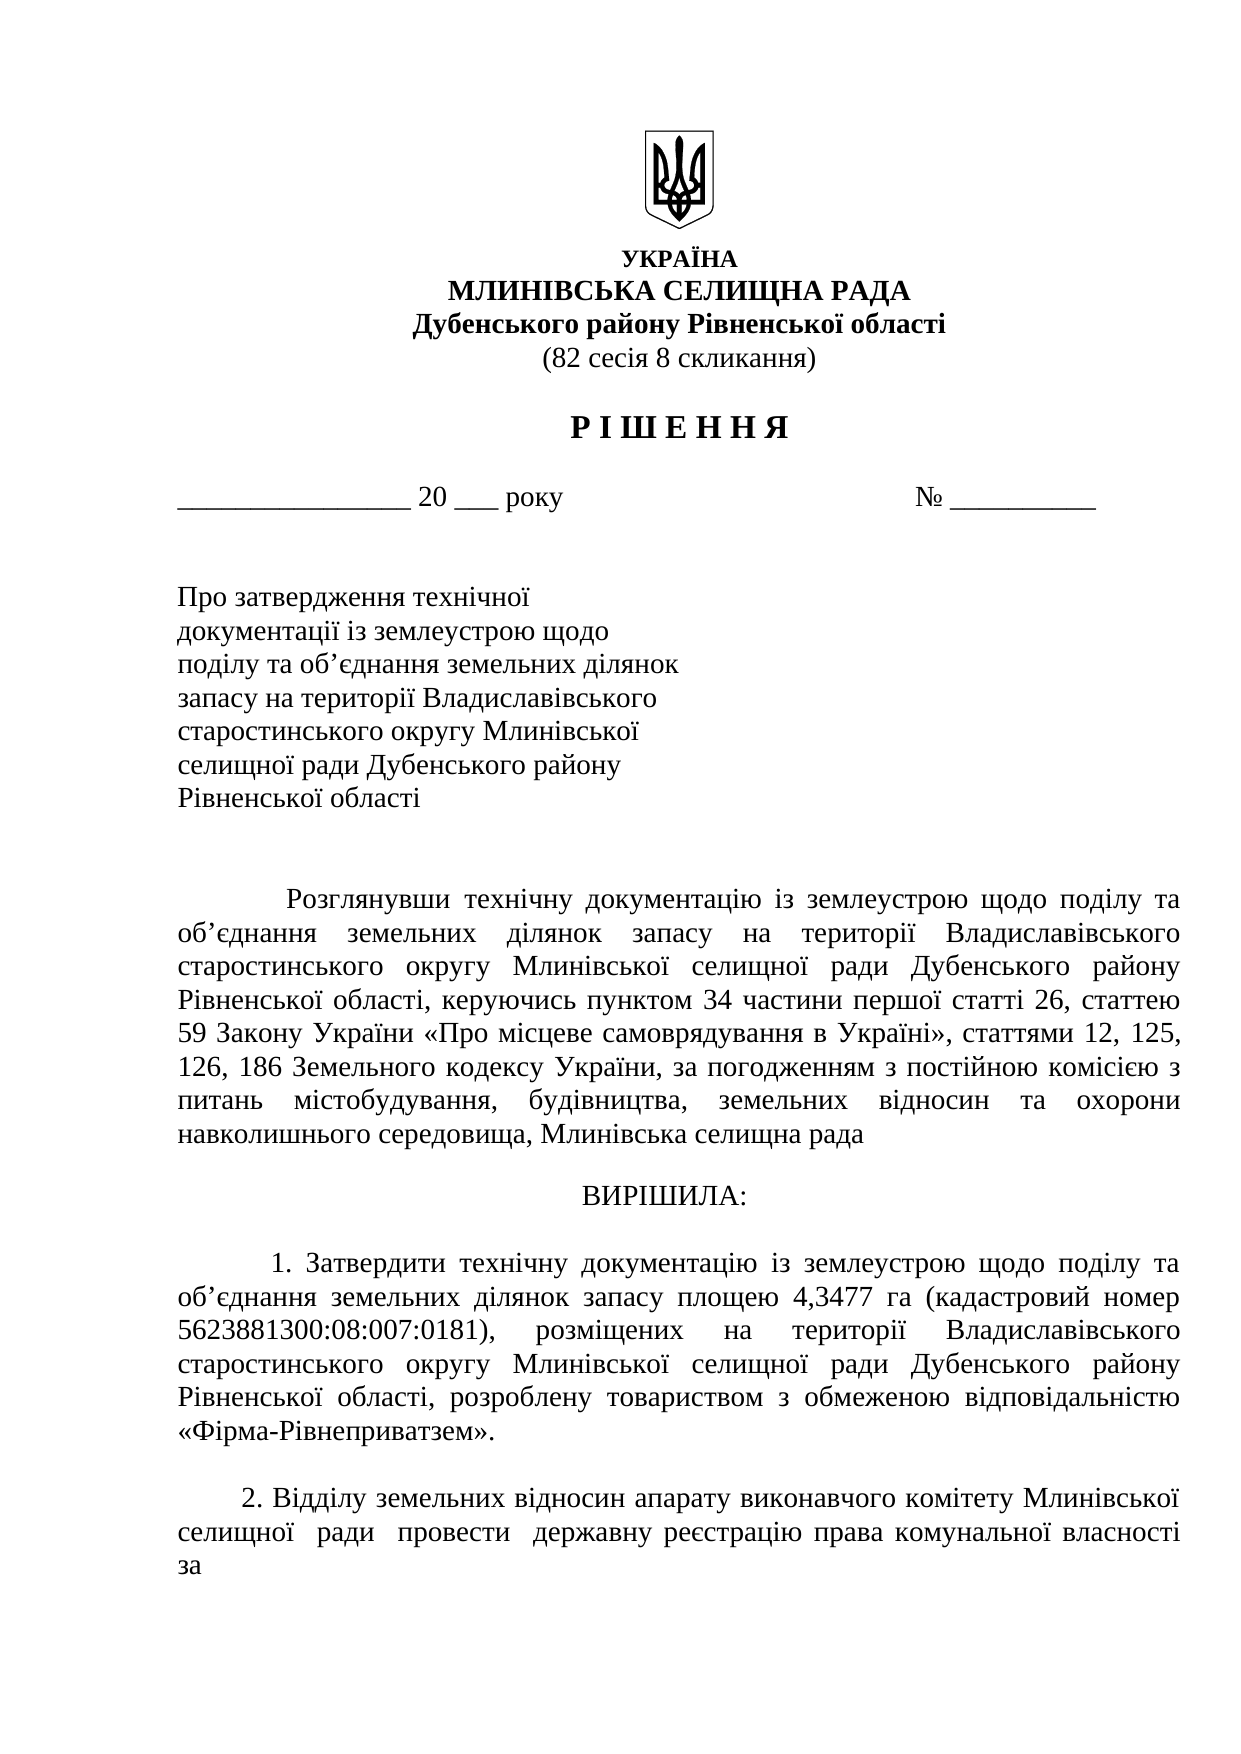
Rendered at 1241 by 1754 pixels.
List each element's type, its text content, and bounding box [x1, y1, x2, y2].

text УКРАЇНА [177, 244, 1181, 273]
text 1. Затвердити технічну документацію із землеустрою щодо поділу та об’єднання земельних ділянок запасу площею 4,3477 га (кадастровий номер 5623881300:08:007:0181), розміщених на території Владиславівського старостинського округу Млинівської селищної ради Дубенського району Рівненської області, розроблену товариством з обмеженою відповідальністю «Фірма-Рівнеприватзем». [177, 1245, 1181, 1447]
text Про затвердження технічної [148, 579, 694, 613]
text (82 сесія 8 скликання) [177, 340, 1181, 373]
text Розглянувши технічну документацію із землеустрою щодо поділу та об’єднання земельних ділянок запасу на території Владиславівського старостинського округу Млинівської селищної ради Дубенського району Рівненської області, керуючись пунктом 34 частини першої статті 26, статтею 59 Закону України «Про місцеве самоврядування в Україні», статтями 12, 125, 126, 186 Земельного кодексу України, за погодженням з постійною комісією з питань містобудування, будівництва, земельних відносин та охорони навколишнього середовища, Млинівська селищна рада [148, 881, 1181, 1149]
text МЛИНІВСЬКА СЕЛИЩНА РАДА [177, 273, 1181, 306]
text Дубенського району Рівненської області [177, 306, 1181, 340]
text 2. Відділу земельних відносин апарату виконавчого комітету Млинівської селищної ради провести державну реєстрацію права комунальної власності за [177, 1480, 1181, 1581]
text ВИРІШИЛА: [148, 1178, 1181, 1212]
text ________________ 20 ___ року № __________ [177, 479, 1181, 512]
text Р І Ш Е Н Н Я [177, 407, 1181, 445]
text документації із землеустрою щодо поділу та об’єднання земельних ділянок запасу на території Владиславівського старостинського округу Млинівської селищної ради Дубенського району Рівненської області [148, 613, 694, 814]
